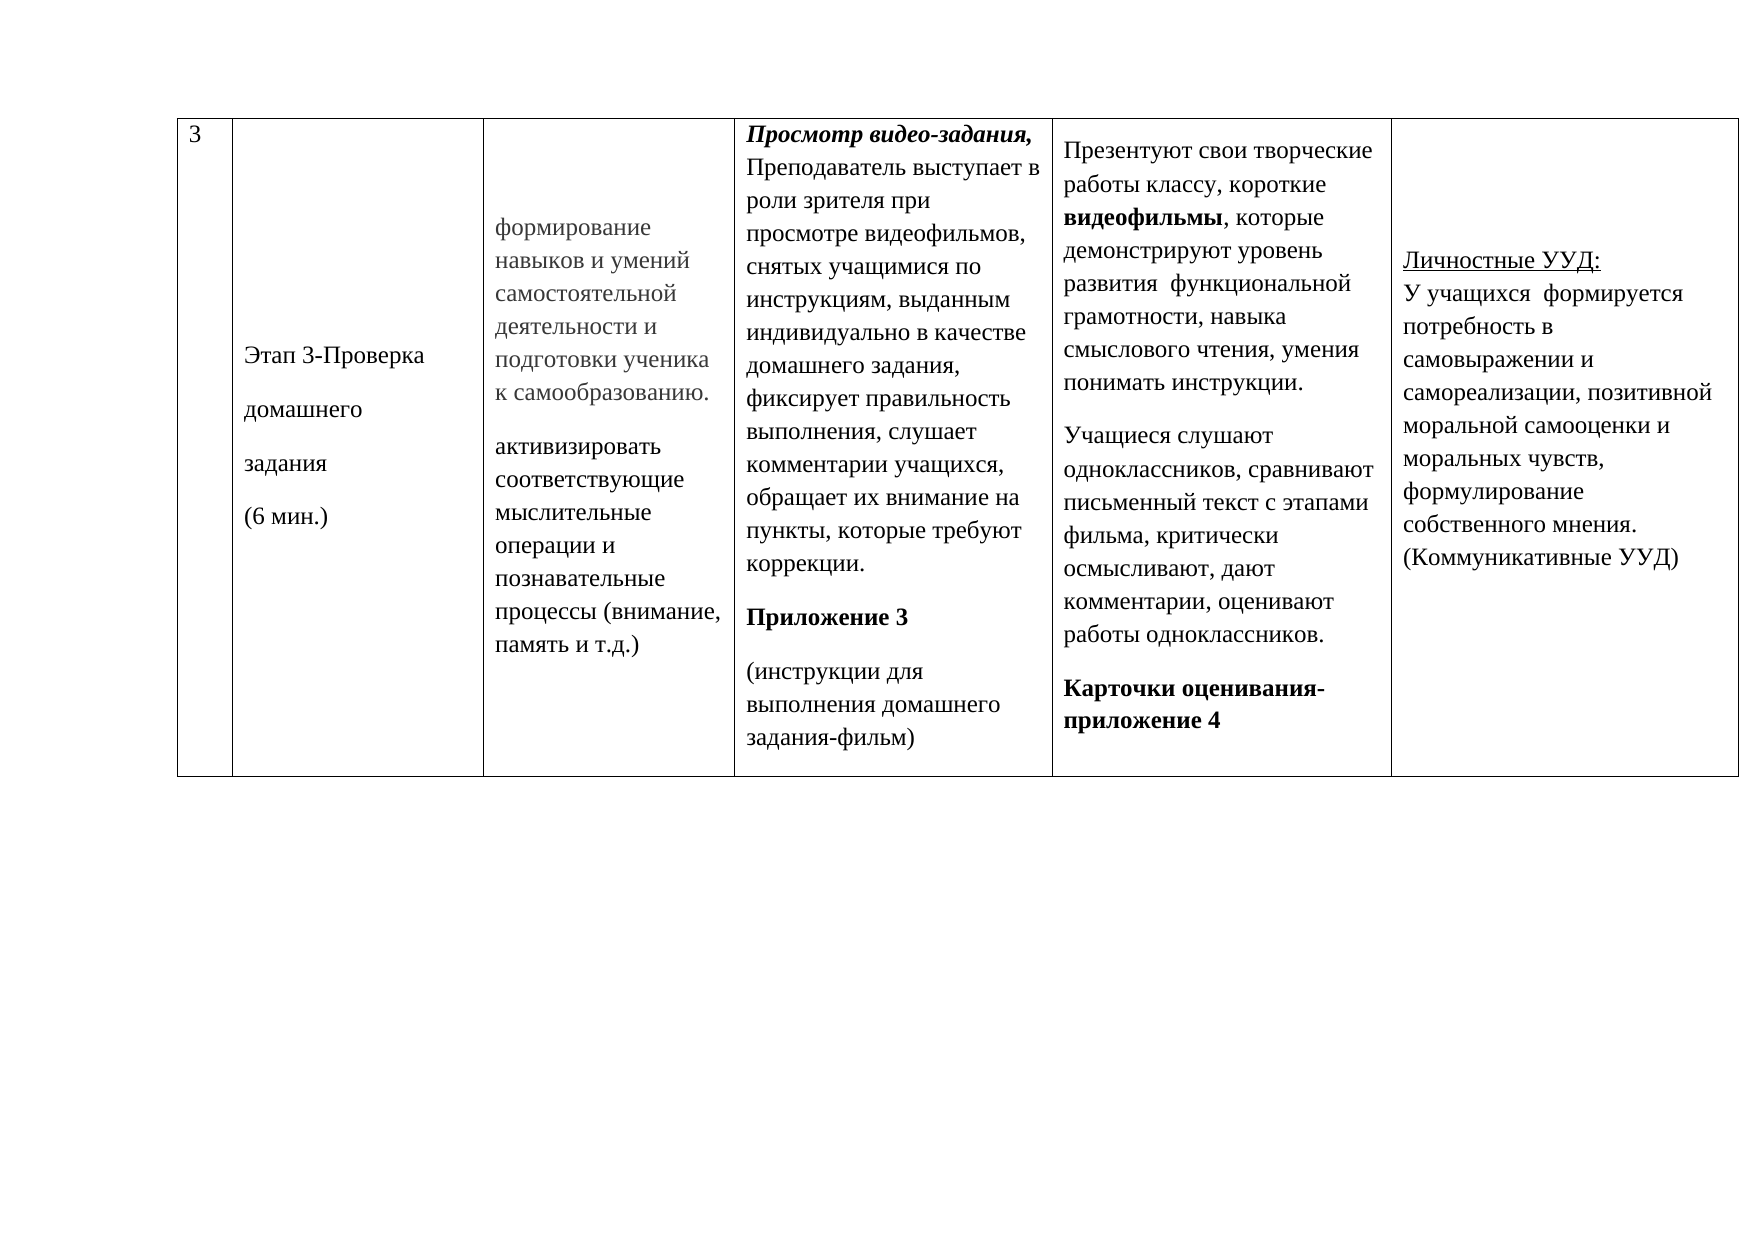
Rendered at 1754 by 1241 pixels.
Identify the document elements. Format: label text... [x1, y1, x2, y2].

table_cell 3 [178, 119, 232, 776]
table_cell Презентуют свои творческие работы классу, короткие видеофильмы, которые демонстрируют уровень развития функциональной грамотности, навыка смыслового чтения, умения понимать инструкции. Учащиеся слушают одноклассников, сравнивают письменный текст с этапами фильма, критически осмысливают, дают комментарии, оценивают работы одноклассников. Карточки оценивания- приложение 4 [1053, 119, 1391, 776]
table_cell Просмотр видео-задания, Преподаватель выступает в роли зрителя при просмотре видеофильмов, снятых учащимися по инструкциям, выданным индивидуально в качестве домашнего задания, фиксирует правильность выполнения, слушает комментарии учащихся, обращает их внимание на пункты, которые требуют коррекции. Приложение 3 (инструкции для выполнения домашнего задания-фильм) [735, 119, 1052, 776]
table_cell Этап 3-Проверка домашнего задания (6 мин.) [233, 119, 483, 776]
table_cell Личностные УУД: У учащихся формируется потребность в самовыражении и самореализации, позитивной моральной самооценки и моральных чувств, формулирование собственного мнения.(Коммуникативные УУД) [1392, 119, 1738, 776]
table_cell формирование навыков и умений самостоятельной деятельности и подготовки ученика к самообразованию. активизировать соответствующие мыслительные операции и познавательные процессы (внимание, память и т.д.) [484, 119, 734, 776]
